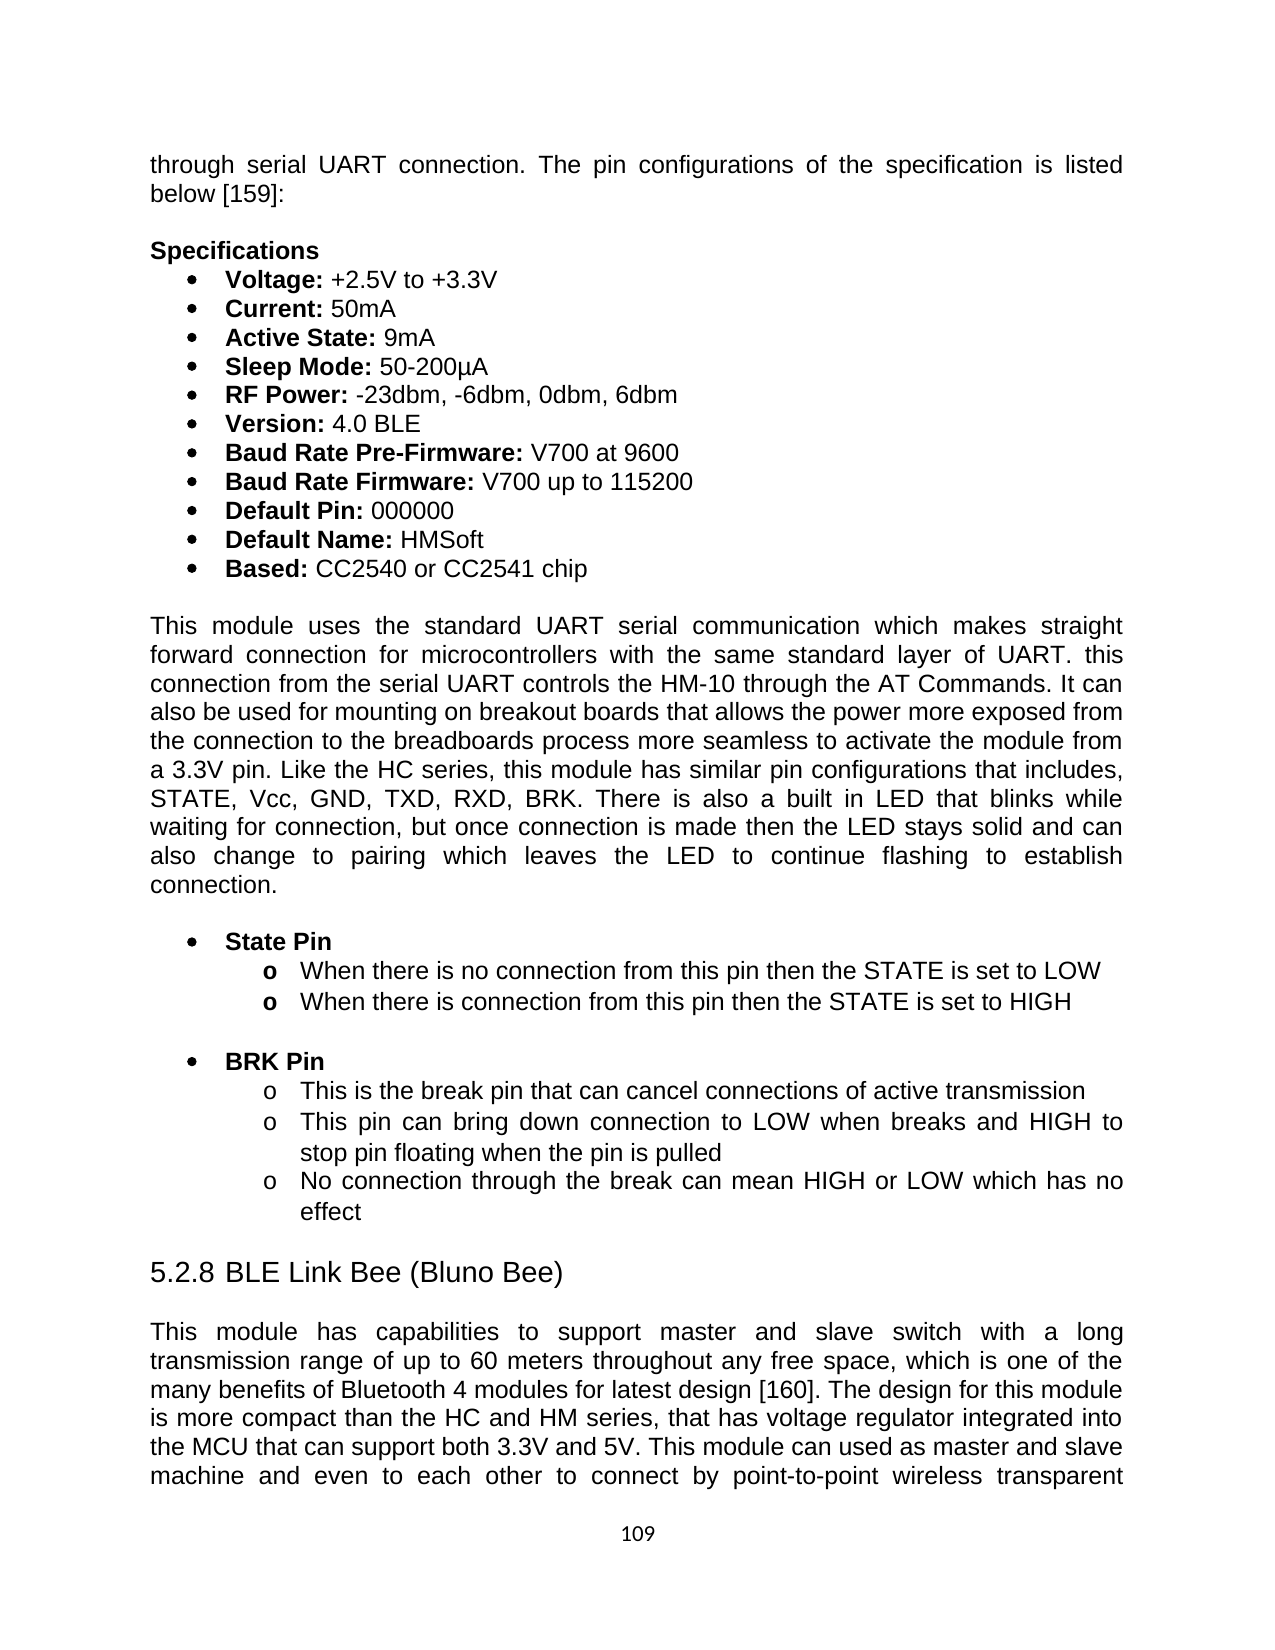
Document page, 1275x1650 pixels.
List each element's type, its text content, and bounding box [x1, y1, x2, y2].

list When there is no connection from this pin then the STATE is set to LOW [262, 956, 1125, 987]
text Specifications [150, 236, 1125, 265]
list BRK Pin [187, 1047, 1125, 1076]
list Baud Rate Pre-Firmware: V700 at 9600 [187, 438, 1125, 467]
subtitle BLE Link Bee (Bluno Bee) [150, 1255, 1125, 1288]
list Based: CC2540 or CC2541 chip [187, 553, 1125, 582]
list No connection through the break can mean HIGH or LOW which has no effect [262, 1166, 1125, 1226]
list When there is connection from this pin then the STATE is set to HIGH [262, 987, 1125, 1018]
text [150, 150, 1125, 207]
list Baud Rate Firmware: V700 up to 115200 [187, 467, 1125, 496]
list Current: 50mA [187, 294, 1125, 323]
list Version: 4.0 BLE [187, 409, 1125, 438]
list Default Name: HMSoft [187, 525, 1125, 553]
list Voltage: +2.5V to +3.3V [187, 265, 1125, 294]
list RF Power: -23dbm, -6dbm, 0dbm, 6dbm [187, 380, 1125, 409]
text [150, 1317, 1125, 1489]
text This module uses the standard UART serial communication which makes straight forward connection for microcontrollers with the same standard layer of UART. this connection from the serial UART controls the HM-10 through the AT Commands. It can also be used for mounting on breakout boards that allows the power more exposed from the connection to the breadboards process more seamless to activate the module from a 3.3V pin. Like the HC series, this module has similar pin configurations that includes, STATE, Vcc, GND, TXD, RXD, BRK. There is also a built in LED that blinks while waiting for connection, but once connection is made then the LED stays solid and can also change to pairing which leaves the LED to continue flashing to establish connection. [150, 611, 1125, 899]
list This is the break pin that can cancel connections of active transmission [262, 1076, 1125, 1107]
list This pin can bring down connection to LOW when breaks and HIGH to stop pin floating when the pin is pulled [262, 1107, 1125, 1166]
list Active State: 9mA [187, 323, 1125, 352]
list Sleep Mode: 50-200µA [187, 352, 1125, 380]
list State Pin [187, 927, 1125, 956]
list Default Pin: 000000 [187, 496, 1125, 525]
